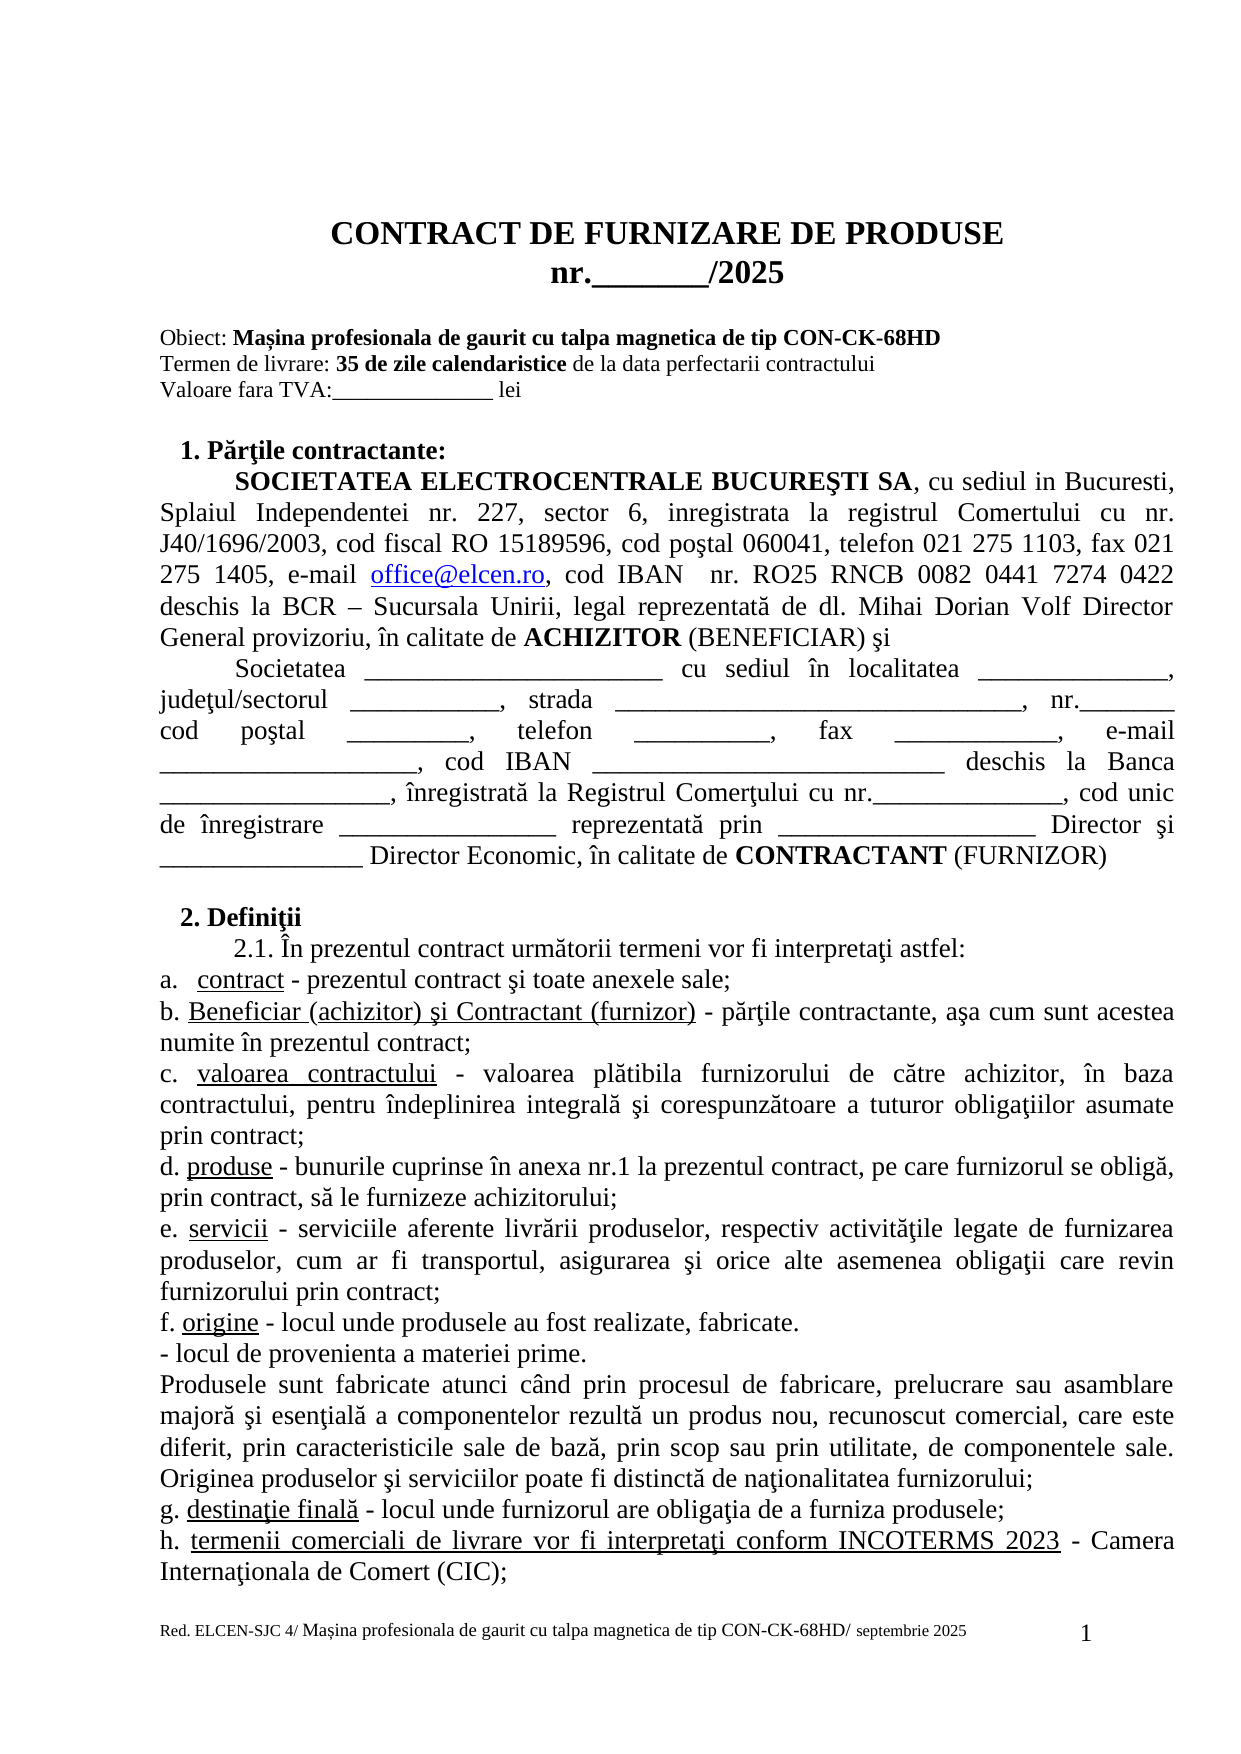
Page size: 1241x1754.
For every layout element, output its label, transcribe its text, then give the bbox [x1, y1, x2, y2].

text SOCIETATEA ELECTROCENTRALE BUCUREŞTI SA, cu sediul in Bucuresti, Splaiul Independentei nr. 227, sector 6, inregistrata la registrul Comertului cu nr. J40/1696/2003, cod fiscal RO 15189596, cod poştal 060041, telefon 021 275 1103, fax 021 275 1405, e-mail office@elcen.ro, cod IBAN nr. RO25 RNCB 0082 0441 7274 0422 deschis la BCR – Sucursala Unirii, legal reprezentată de dl. Mihai Dorian Volf Director General provizoriu, în calitate de ACHIZITOR (BENEFICIAR) şi [159, 465, 1175, 652]
text h. termenii comerciali de livrare vor fi interpretaţi conform INCOTERMS 2023 - Camera Internaţionala de Comert (CIC); [159, 1524, 1175, 1586]
text f. origine - locul unde produsele au fost realizate, fabricate. [159, 1306, 1175, 1337]
text Produsele sunt fabricate atunci când prin procesul de fabricare, prelucrare sau asamblare majoră şi esenţială a componentelor rezultă un produs nou, recunoscut comercial, care este diferit, prin caracteristicile sale de bază, prin scop sau prin utilitate, de componentele sale. Originea produselor şi serviciilor poate fi distinctă de naţionalitatea furnizorului; [159, 1368, 1175, 1493]
list contract - prezentul contract şi toate anexele sale; [159, 963, 1175, 994]
text Valoare fara TVA:______________ lei [159, 376, 1175, 403]
text 2. Definiţii [159, 901, 1175, 932]
text CONTRACT DE FURNIZARE DE PRODUSE nr._______/2025 [159, 213, 1175, 290]
text - locul de provenienta a materiei prime. [159, 1337, 1175, 1368]
text c. valoarea contractului - valoarea plătibila furnizorului de către achizitor, în baza contractului, pentru îndeplinirea integrală şi corespunzătoare a tuturor obligaţiilor asumate prin contract; [159, 1057, 1175, 1150]
text Termen de livrare: 35 de zile calendaristice de la data perfectarii contractului [159, 350, 1175, 376]
text 2.1. În prezentul contract următorii termeni vor fi interpretaţi astfel: [159, 932, 1175, 963]
text g. destinaţie finală - locul unde furnizorul are obligaţia de a furniza produsele; [159, 1493, 1175, 1524]
text b. Beneficiar (achizitor) şi Contractant (furnizor) - părţile contractante, aşa cum sunt acestea numite în prezentul contract; [159, 994, 1175, 1057]
text e. servicii - serviciile aferente livrării produselor, respectiv activităţile legate de furnizarea produselor, cum ar fi transportul, asigurarea şi orice alte asemenea obligaţii care revin furnizorului prin contract; [159, 1213, 1175, 1306]
text 1. Părţile contractante: [159, 434, 1175, 465]
text d. produse - bunurile cuprinse în anexa nr.1 la prezentul contract, pe care furnizorul se obligă, prin contract, să le furnizeze achizitorului; [159, 1150, 1175, 1213]
text Obiect: Mașina profesionala de gaurit cu talpa magnetica de tip CON-CK-68HD [159, 324, 1175, 350]
text Societatea ______________________ cu sediul în localitatea ______________, judeţul/sectorul ___________, strada ______________________________, nr._______ cod poştal _________, telefon __________, fax ____________, e-mail ___________________, cod IBAN __________________________ deschis la Banca _________________, înregistrată la Registrul Comerţului cu nr.______________, cod unic de înregistrare ________________ reprezentată prin ___________________ Director şi _______________ Director Economic, în calitate de CONTRACTANT (FURNIZOR) [159, 652, 1175, 870]
